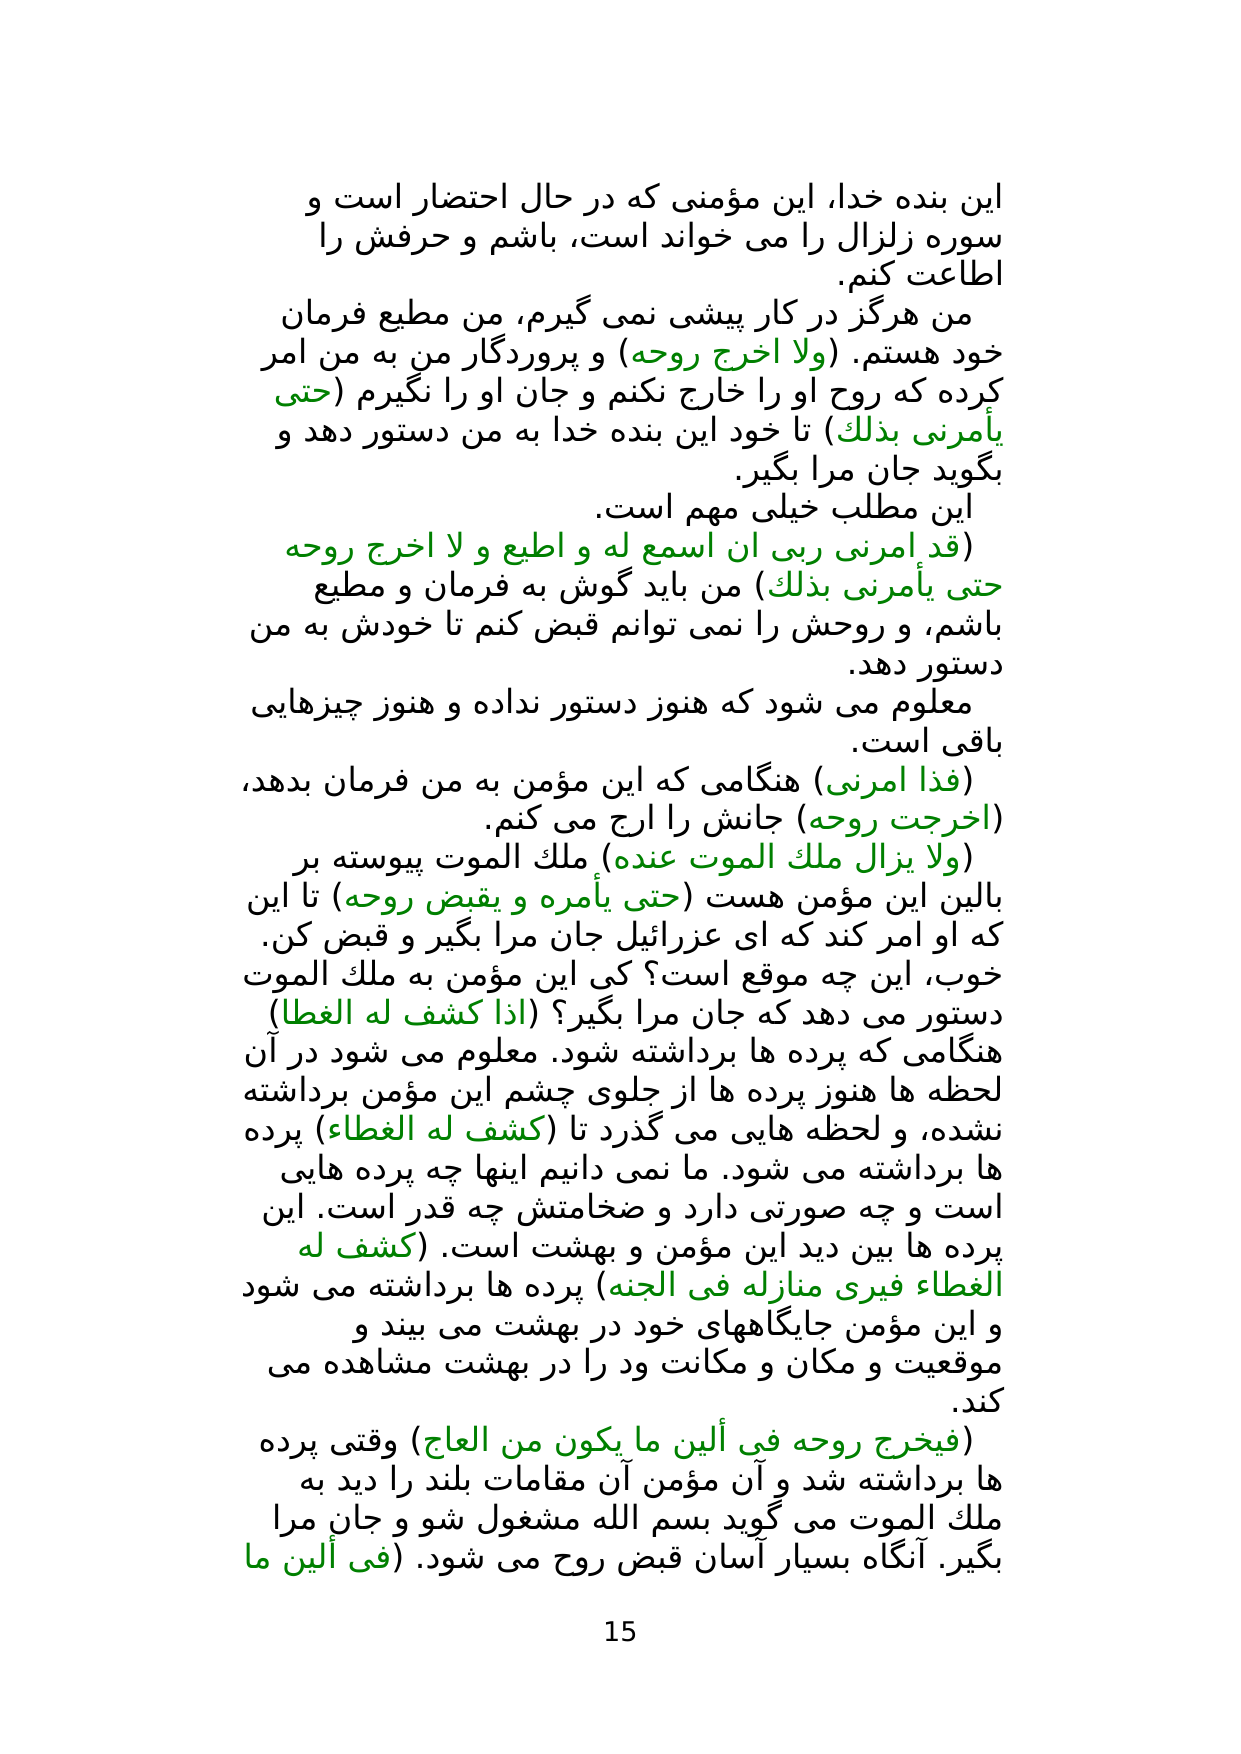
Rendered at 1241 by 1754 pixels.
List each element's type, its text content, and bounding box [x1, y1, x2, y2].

text من هرگز در كار پيشى نمى گيرم، من مطيع فرمان خود هستم. (ولا اخرج روحه) و پروردگار من به من امر كرده كه روح او را خارج نكنم و جان او را نگيرم (حتى يأمرنى بذلك) تا خود اين بنده خدا به من دستور دهد و بگويد جان مرا بگير. [236, 294, 1004, 488]
text (فذا امرنى) هنگامى كه اين مؤمن به من فرمان بدهد، (اخرجت روحه) جانش را ارج مى كنم. [236, 760, 1004, 838]
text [236, 1421, 1004, 1576]
text (ولا يزال ملك الموت عنده) ملك الموت پيوسته بر بالين اين مؤمن هست (حتى يأمره و يقبض روحه) تا اين كه او امر كند كه اى عزرائيل جان مرا بگير و قبض كن. خوب، اين چه موقع است؟ كى اين مؤمن به ملك الموت دستور مى دهد كه جان مرا بگير؟ (اذا كشف له الغطا) هنگامى كه پرده ها برداشته شود. معلوم مى شود در آن لحظه ها هنوز پرده ها از جلوى چشم اين مؤمن برداشته نشده، و لحظه هايى مى گذرد تا (كشف له الغطاء) پرده ها برداشته مى شود. ما نمى دانيم اينها چه پرده هايى است و چه صورتى دارد و ضخامتش چه قدر است. اين پرده ها بين ديد اين مؤمن و بهشت است. (كشف له الغطاء فيرى منازله فى الجنه) پرده ها برداشته مى شود و اين مؤمن جايگاههاى خود در بهشت مى بيند و موقعيت و مكان و مكانت ود را در بهشت مشاهده مى كند. [236, 838, 1004, 1421]
text معلوم مى شود كه هنوز دستور نداده و هنوز چيزهايى باقى است. [236, 682, 1004, 760]
text (قد امرنى ربى ان اسمع له و اطيع و لا اخرج روحه حتى يأمرنى بذلك) من بايد گوش به فرمان و مطيع باشم، و روحش را نمى توانم قبض كنم تا خودش به من دستور دهد. [236, 527, 1004, 682]
text اين مطلب خيلى مهم است. [236, 488, 1004, 527]
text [236, 177, 1004, 294]
